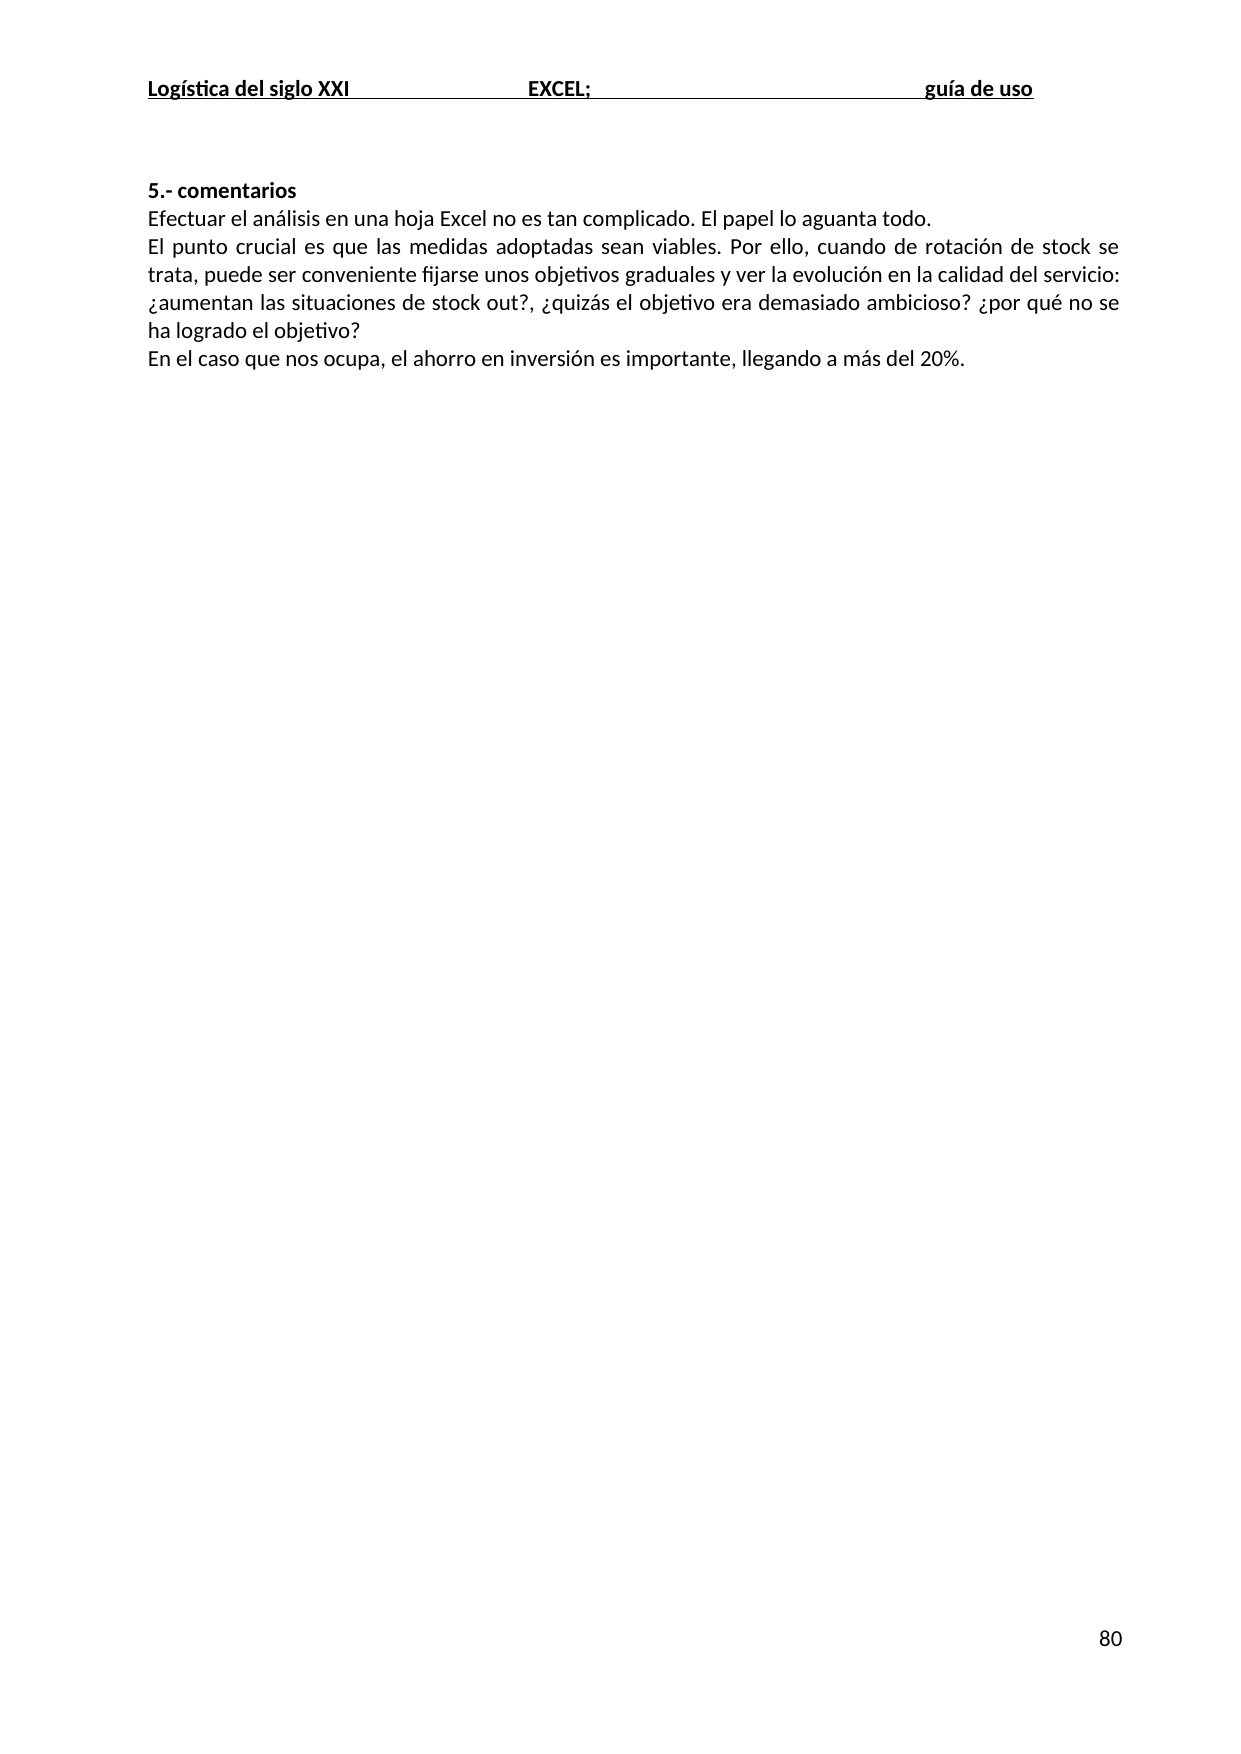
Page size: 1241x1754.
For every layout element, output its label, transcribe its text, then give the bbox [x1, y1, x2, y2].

list Efectuar el análisis en una hoja Excel no es tan complicado. El papel lo aguanta todo. [148, 204, 1122, 232]
list En el caso que nos ocupa, el ahorro en inversión es importante, llegando a más del 20%. [148, 344, 1122, 372]
list El punto crucial es que las medidas adoptadas sean viables. Por ello, cuando de rotación de stock se trata, puede ser conveniente fijarse unos objetivos graduales y ver la evolución en la calidad del servicio: ¿aumentan las situaciones de stock out?, ¿quizás el objetivo era demasiado ambicioso? ¿por qué no se ha logrado el objetivo? [148, 232, 1122, 344]
text 5.- comentarios [148, 176, 1122, 204]
